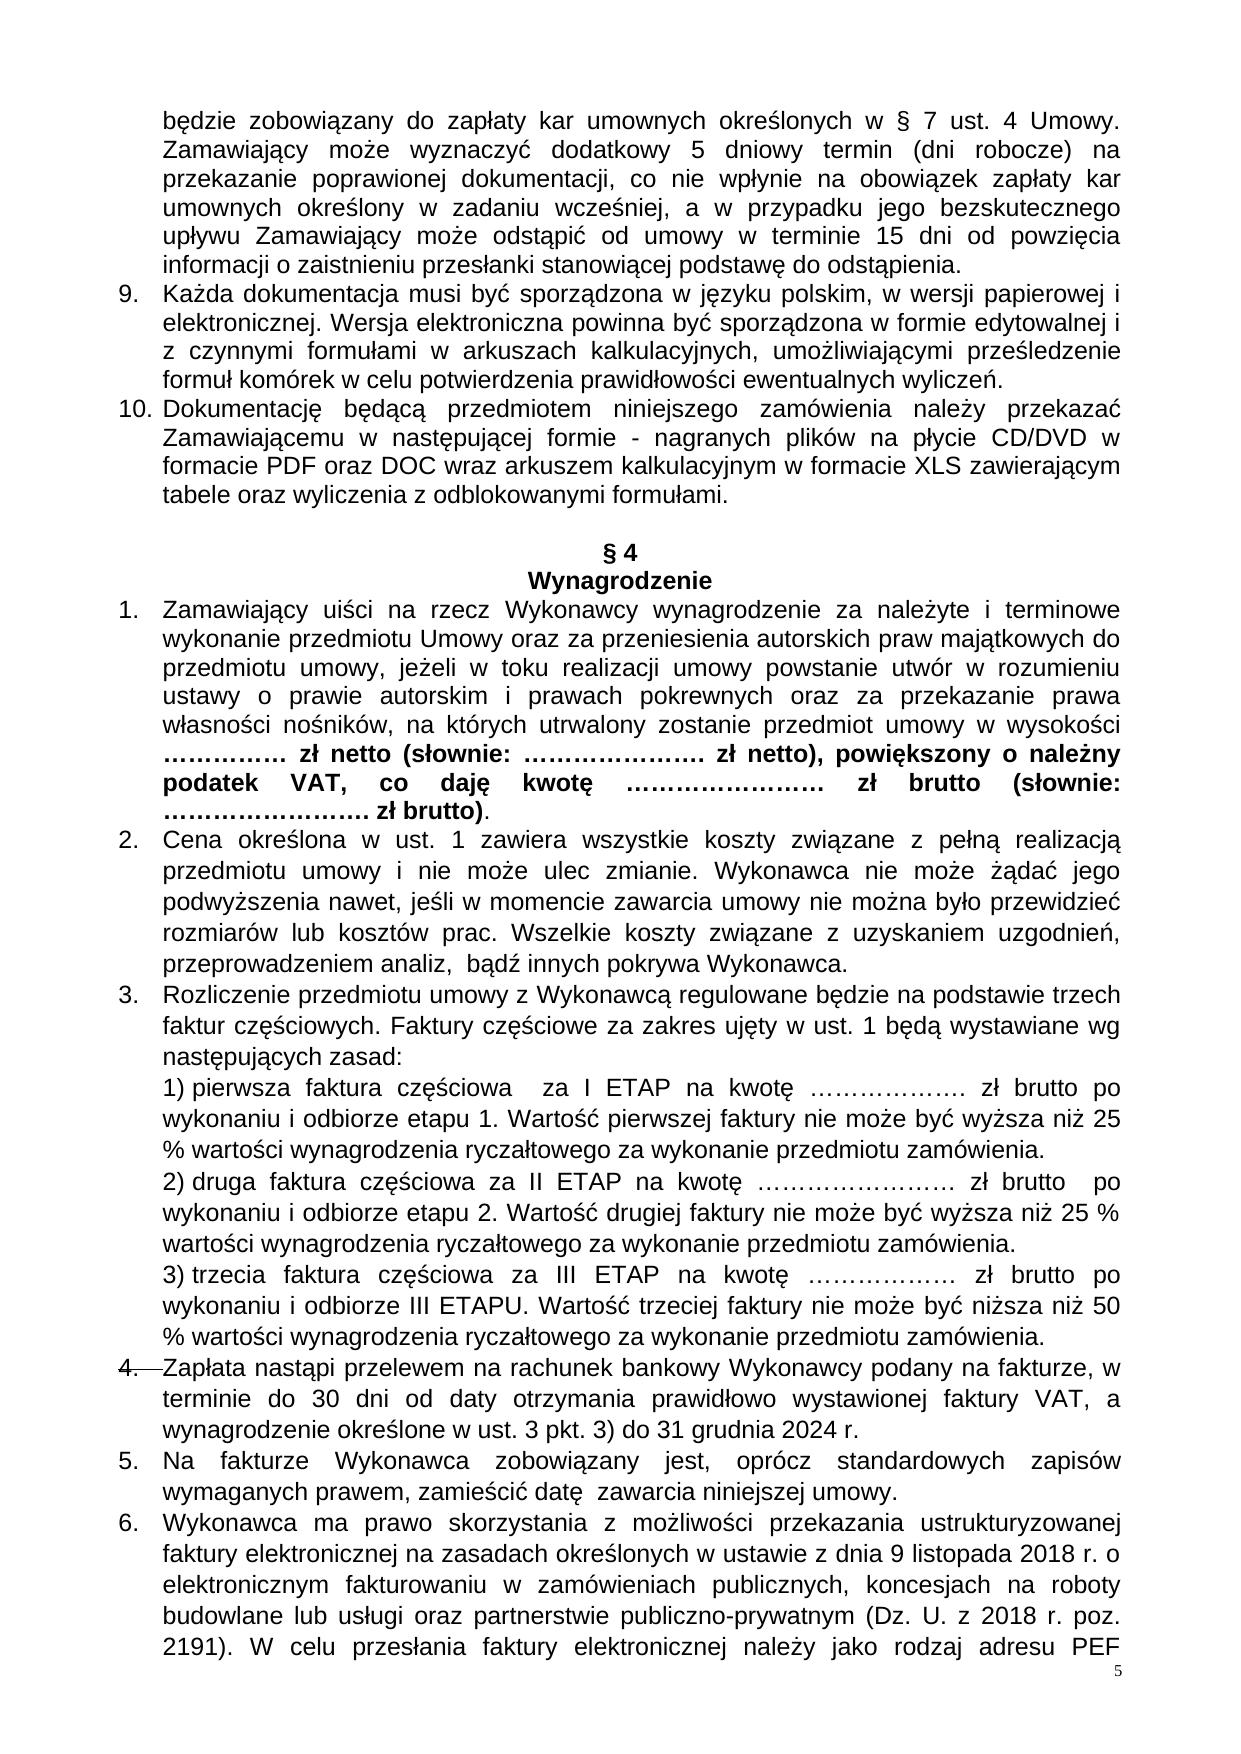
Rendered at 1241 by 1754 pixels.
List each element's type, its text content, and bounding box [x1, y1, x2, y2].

list 1) pierwsza faktura częściowa za I ETAP na kwotę ………………. zł brutto po wykonaniu i odbiorze etapu 1. Wartość pierwszej faktury nie może być wyższa niż 25 % wartości wynagrodzenia ryczałtowego za wykonanie przedmiotu zamówienia. [162, 1073, 1122, 1164]
text § 4 [118, 538, 1122, 566]
list Każda dokumentacja musi być sporządzona w języku polskim, w wersji papierowej i elektronicznej. Wersja elektroniczna powinna być sporządzona w formie edytowalnej i z czynnymi formułami w arkuszach kalkulacyjnych, umożliwiającymi prześledzenie formuł komórek w celu potwierdzenia prawidłowości ewentualnych wyliczeń. [118, 279, 1122, 394]
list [118, 106, 1122, 279]
list Zamawiający uiści na rzecz Wykonawcy wynagrodzenie za należyte i terminowe wykonanie przedmiotu Umowy oraz za przeniesienia autorskich praw majątkowych do przedmiotu umowy, jeżeli w toku realizacji umowy powstanie utwór w rozumieniu ustawy o prawie autorskim i prawach pokrewnych oraz za przekazanie prawa własności nośników, na których utrwalony zostanie przedmiot umowy w wysokości …………… zł netto (słownie: …………………. zł netto), powiększony o należny podatek VAT, co daję kwotę …………………… zł brutto (słownie: ……………………. zł brutto). [118, 595, 1122, 825]
list Dokumentację będącą przedmiotem niniejszego zamówienia należy przekazać Zamawiającemu w następującej formie - nagranych plików na płycie CD/DVD w formacie PDF oraz DOC wraz arkuszem kalkulacyjnym w formacie XLS zawierającym tabele oraz wyliczenia z odblokowanymi formułami. [118, 394, 1122, 509]
list 2) druga faktura częściowa za II ETAP na kwotę …………………… zł brutto po wykonaniu i odbiorze etapu 2. Wartość drugiej faktury nie może być wyższa niż 25 % wartości wynagrodzenia ryczałtowego za wykonanie przedmiotu zamówienia. [162, 1167, 1122, 1257]
list Cena określona w ust. 1 zawiera wszystkie koszty związane z pełną realizacją przedmiotu umowy i nie może ulec zmianie. Wykonawca nie może żądać jego podwyższenia nawet, jeśli w momencie zawarcia umowy nie można było przewidzieć rozmiarów lub kosztów prac. Wszelkie koszty związane z uzyskaniem uzgodnień, przeprowadzeniem analiz, bądź innych pokrywa Wykonawca. [118, 825, 1122, 978]
list Na fakturze Wykonawca zobowiązany jest, oprócz standardowych zapisów wymaganych prawem, zamieścić datę zawarcia niniejszej umowy. [118, 1446, 1122, 1506]
text Wynagrodzenie [118, 566, 1122, 595]
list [118, 1508, 1122, 1661]
list Rozliczenie przedmiotu umowy z Wykonawcą regulowane będzie na podstawie trzech faktur częściowych. Faktury częściowe za zakres ujęty w ust. 1 będą wystawiane wg następujących zasad: [118, 980, 1122, 1071]
list Zapłata nastąpi przelewem na rachunek bankowy Wykonawcy podany na fakturze, w terminie do 30 dni od daty otrzymania prawidłowo wystawionej faktury VAT, a wynagrodzenie określone w ust. 3 pkt. 3) do 31 grudnia 2024 r. [118, 1353, 1122, 1444]
list 3) trzecia faktura częściowa za III ETAP na kwotę ……………… zł brutto po wykonaniu i odbiorze III ETAPU. Wartość trzeciej faktury nie może być niższa niż 50 % wartości wynagrodzenia ryczałtowego za wykonanie przedmiotu zamówienia. [162, 1260, 1122, 1351]
